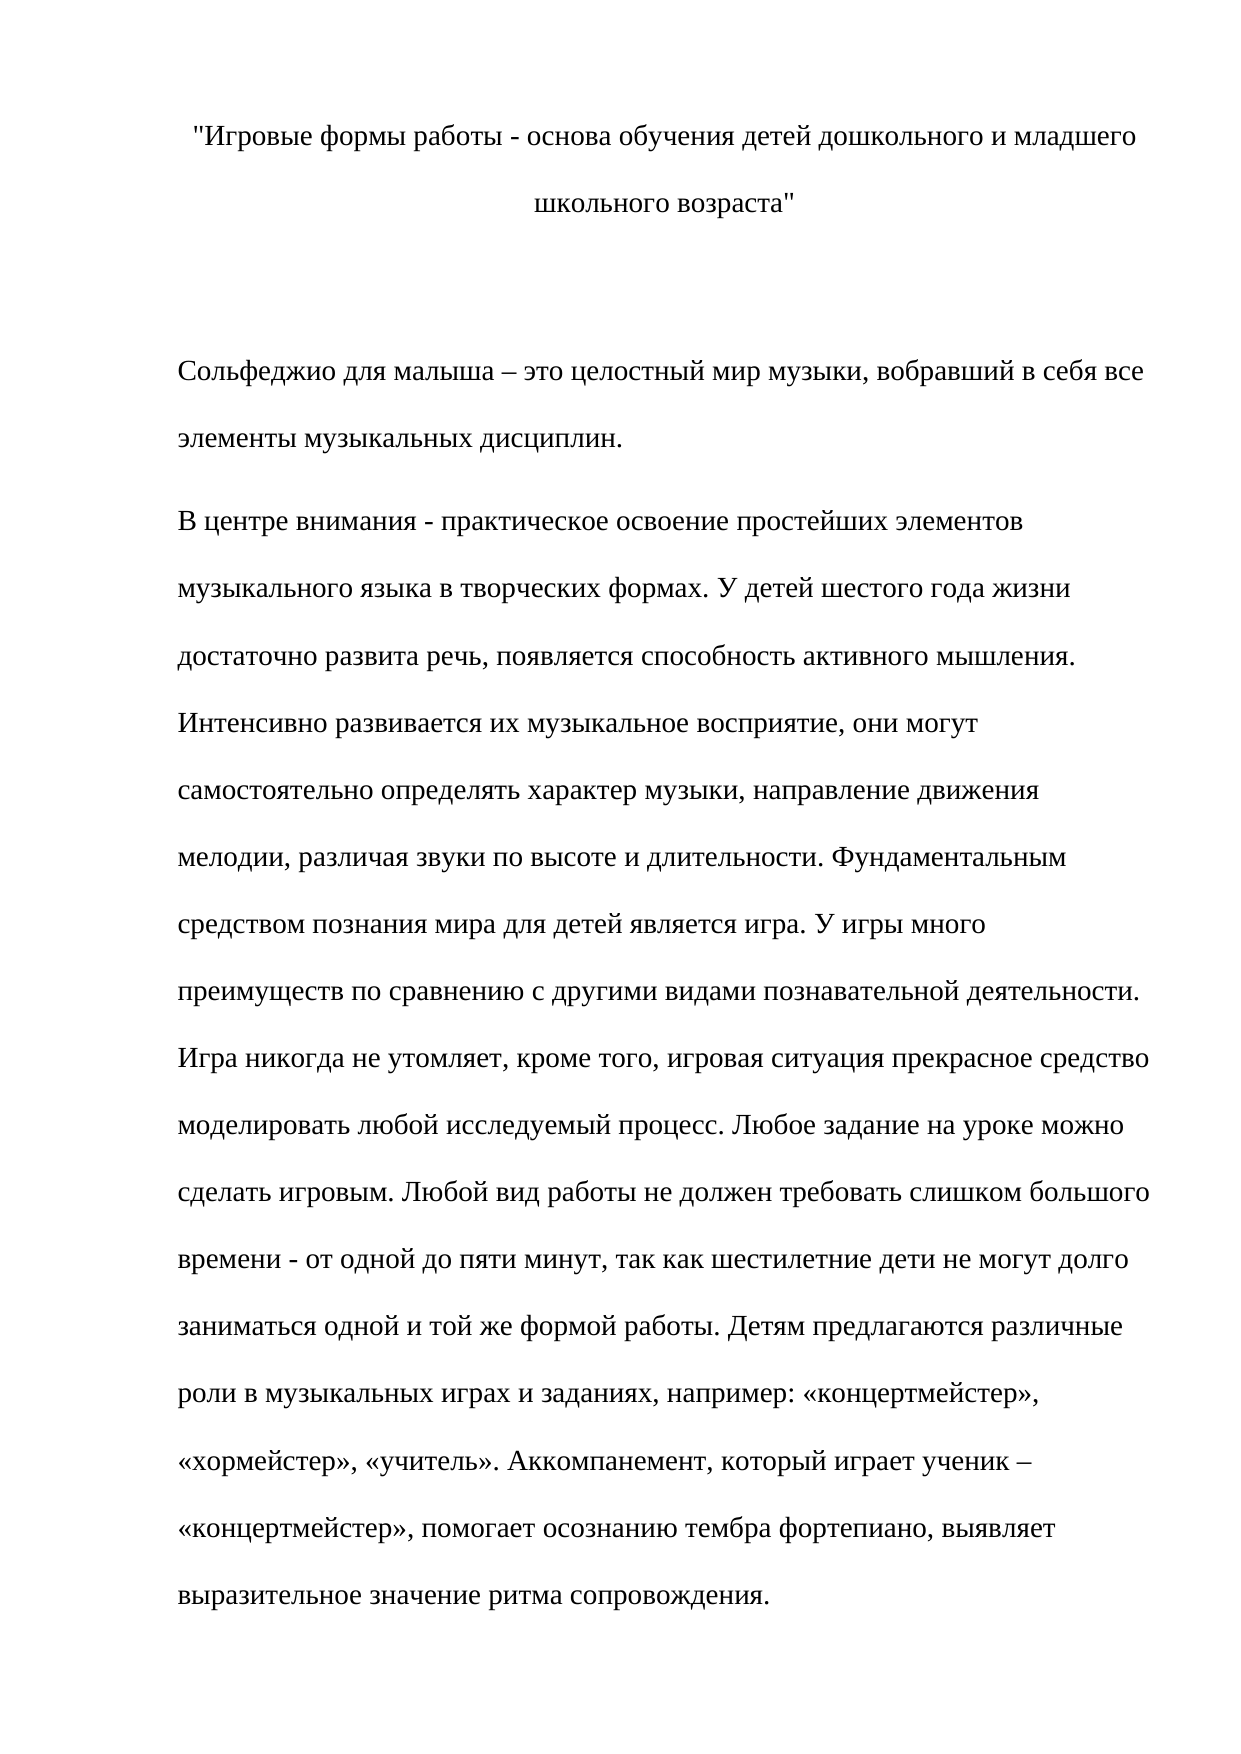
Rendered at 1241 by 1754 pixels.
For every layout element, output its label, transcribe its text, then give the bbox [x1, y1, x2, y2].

text "Игровые формы работы - основа обучения детей дошкольного и младшего школьного возраста" [177, 118, 1152, 219]
text В центре внимания - практическое освоение простейших элементов музыкального языка в творческих формах. У детей шестого года жизни достаточно развита речь, появляется способность активного мышления. Интенсивно развивается их музыкальное восприятие, они могут самостоятельно определять характер музыки, направление движения мелодии, различая звуки по высоте и длительности. Фундаментальным средством познания мира для детей является игра. У игры много преимуществ по сравнению с другими видами познавательной деятельности. Игра никогда не утомляет, кроме того, игровая ситуация прекрасное средство моделировать любой исследуемый процесс. Любое задание на уроке можно сделать игровым. Любой вид работы не должен требовать слишком большого времени - от одной до пяти минут, так как шестилетние дети не могут долго заниматься одной и той же формой работы. Детям предлагаются различные роли в музыкальных играх и заданиях, например: «концертмейстер», «хормейстер», «учитель». Аккомпанемент, который играет ученик – «концертмейстер», помогает осознанию тембра фортепиано, выявляет выразительное значение ритма сопровождения. [177, 503, 1152, 1610]
text Сольфеджио для малыша – это целостный мир музыки, вобравший в себя все элементы музыкальных дисциплин. [177, 353, 1152, 453]
